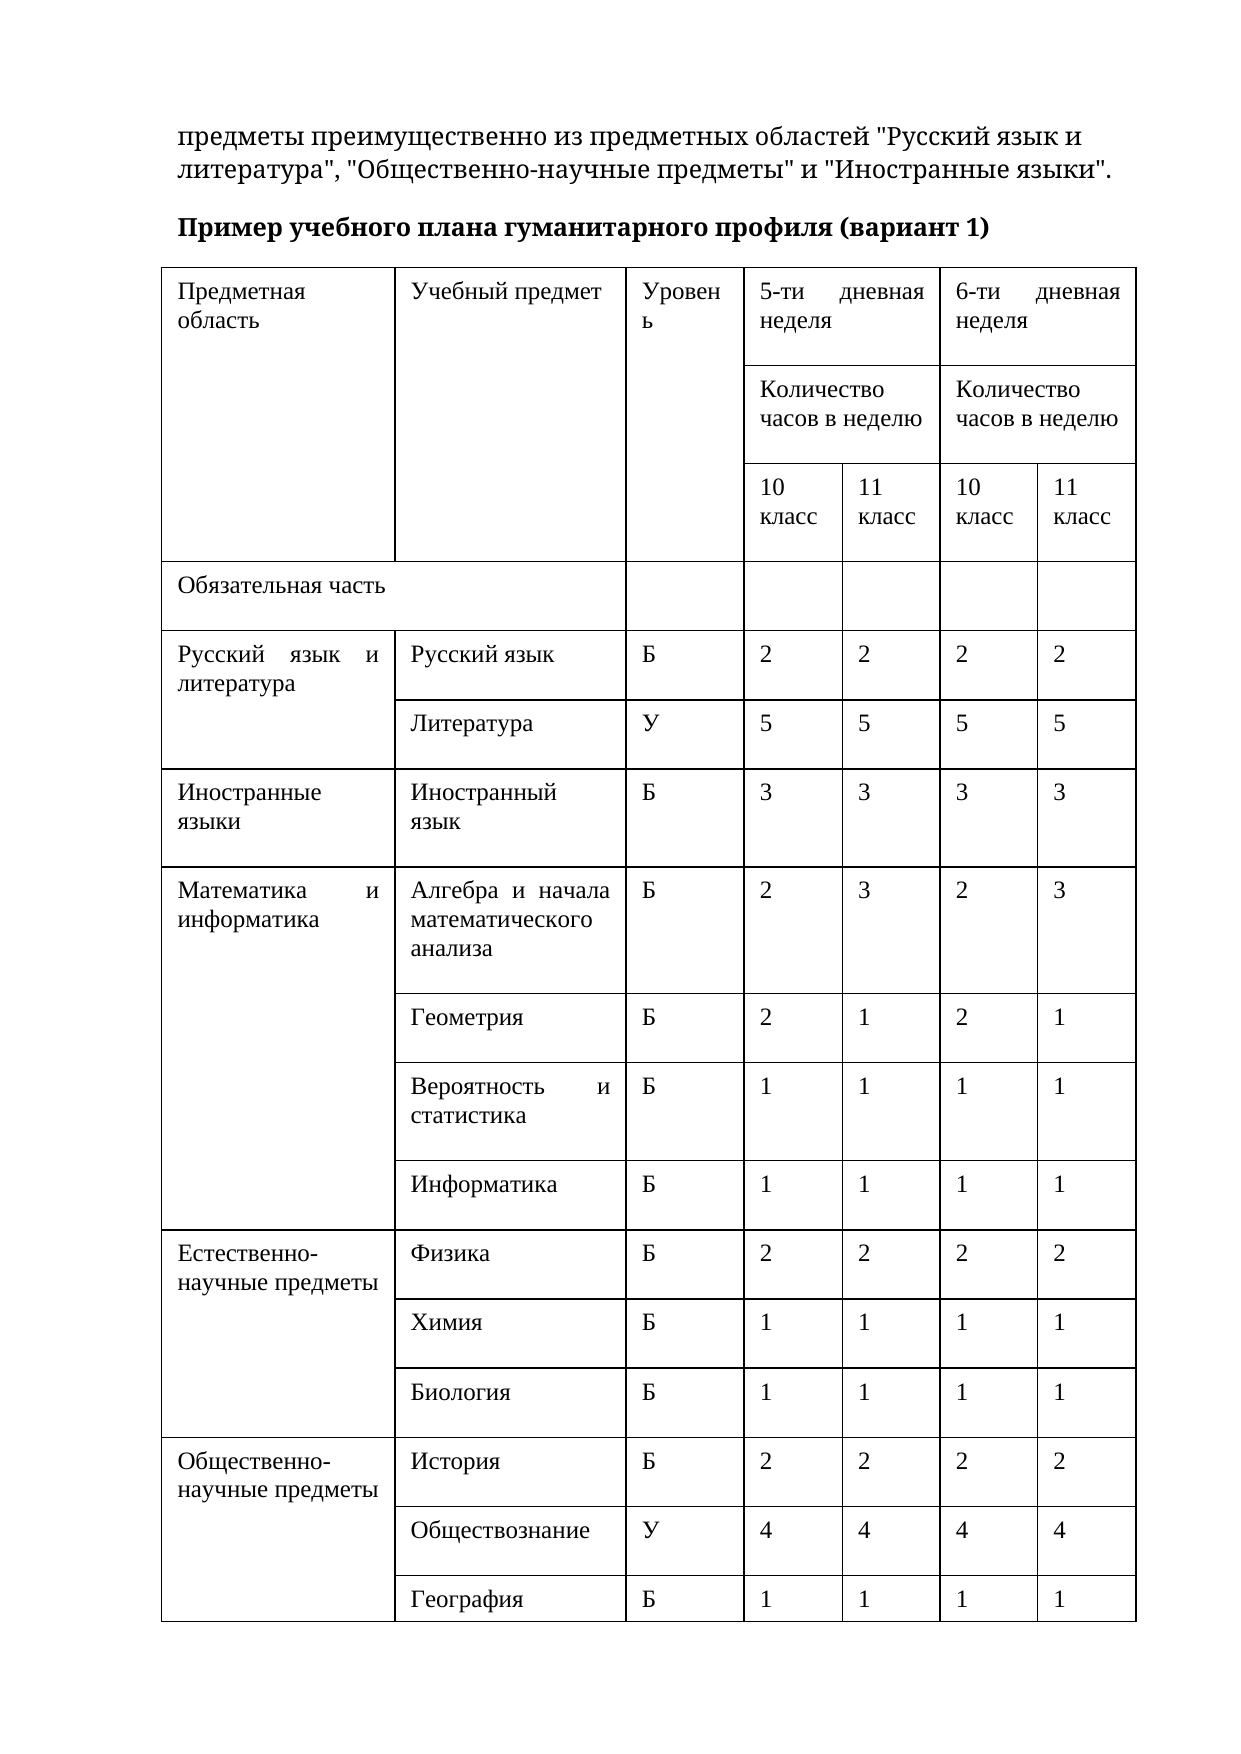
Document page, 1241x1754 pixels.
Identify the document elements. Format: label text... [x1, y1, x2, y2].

table_cell Физика [396, 1231, 625, 1298]
table_cell 1 [941, 1161, 1037, 1229]
table_cell Химия [396, 1300, 625, 1367]
table_cell Б [627, 1231, 743, 1298]
table_cell География [396, 1576, 625, 1621]
table_cell 1 [745, 1576, 842, 1621]
table_cell Иностранные языки [162, 770, 394, 866]
table_cell 2 [745, 994, 842, 1062]
table_cell 2 [745, 868, 842, 993]
table_cell Б [627, 1369, 743, 1436]
table_cell 1 [941, 1369, 1037, 1436]
table_cell 1 [1038, 1300, 1135, 1367]
table_cell 2 [941, 1438, 1037, 1506]
table_cell 5 [941, 701, 1037, 768]
table_cell Б [627, 1438, 743, 1506]
table_cell [941, 562, 1037, 630]
table_cell 2 [941, 1231, 1037, 1298]
table_cell 1 [941, 1300, 1037, 1367]
table_cell 4 [941, 1507, 1037, 1575]
table_cell У [627, 1507, 743, 1575]
table_cell 2 [941, 994, 1037, 1062]
table_cell Геометрия [396, 994, 625, 1062]
table_cell 1 [843, 1161, 939, 1229]
text Пример учебного плана гуманитарного профиля (вариант 1) [177, 209, 1152, 243]
table_cell 1 [1038, 1063, 1135, 1160]
table_cell 2 [843, 1438, 939, 1506]
table_cell 3 [1038, 868, 1135, 993]
table_cell 1 [745, 1369, 842, 1436]
table_header 6-ти дневная неделя [941, 268, 1135, 365]
table_cell 3 [941, 770, 1037, 866]
table_cell 1 [1038, 1369, 1135, 1436]
table_cell 1 [745, 1300, 842, 1367]
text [177, 118, 1152, 186]
table_cell 10 класс [745, 464, 842, 561]
table_cell [627, 562, 743, 630]
table_cell 11 класс [843, 464, 939, 561]
table_cell 2 [941, 868, 1037, 993]
table_header 5-ти дневная неделя [745, 268, 939, 365]
table_header Уровень [627, 268, 743, 561]
table_cell 2 [745, 631, 842, 699]
table_cell Б [627, 1300, 743, 1367]
table_cell Б [627, 770, 743, 866]
table_cell Естественно-научные предметы [162, 1231, 394, 1436]
table_cell 2 [843, 1231, 939, 1298]
table_cell [745, 562, 842, 630]
table_cell 2 [1038, 1231, 1135, 1298]
table_cell Обществознание [396, 1507, 625, 1575]
table_cell Б [627, 1161, 743, 1229]
table_cell Математика и информатика [162, 868, 394, 1229]
table_cell 1 [1038, 994, 1135, 1062]
table_cell 1 [1038, 1576, 1135, 1621]
table_cell 4 [1038, 1507, 1135, 1575]
table_cell Русский язык и литература [162, 631, 394, 768]
table_cell 1 [745, 1063, 842, 1160]
table_cell 3 [843, 770, 939, 866]
table_cell 1 [843, 1369, 939, 1436]
table_cell 1 [843, 1300, 939, 1367]
table_cell 1 [941, 1063, 1037, 1160]
table_cell 11 класс [1038, 464, 1135, 561]
table_cell 1 [941, 1576, 1037, 1621]
table_cell Алгебра и начала математического анализа [396, 868, 625, 993]
table_cell 1 [843, 1576, 939, 1621]
table_cell Б [627, 631, 743, 699]
table_cell 4 [745, 1507, 842, 1575]
table_cell История [396, 1438, 625, 1506]
table_cell 5 [745, 701, 842, 768]
table_cell 3 [843, 868, 939, 993]
table_cell Биология [396, 1369, 625, 1436]
table_cell 1 [843, 994, 939, 1062]
table_cell 2 [941, 631, 1037, 699]
table_cell Информатика [396, 1161, 625, 1229]
table_cell Б [627, 868, 743, 993]
table_cell Обязательная часть [162, 562, 625, 630]
table_cell 1 [843, 1063, 939, 1160]
table_cell 3 [745, 770, 842, 866]
table_cell [1038, 562, 1135, 630]
table_header Предметная область [162, 268, 394, 561]
table_cell [843, 562, 939, 630]
table_cell Б [627, 1063, 743, 1160]
table_cell Русский язык [396, 631, 625, 699]
table_cell 2 [1038, 1438, 1135, 1506]
table_cell Иностранный язык [396, 770, 625, 866]
table_cell 2 [745, 1231, 842, 1298]
table_cell У [627, 701, 743, 768]
table_cell Литература [396, 701, 625, 768]
table_cell 1 [1038, 1161, 1135, 1229]
table_cell 1 [745, 1161, 842, 1229]
table_cell 10 класс [941, 464, 1037, 561]
table_cell 2 [745, 1438, 842, 1506]
table_cell Б [627, 1576, 743, 1621]
table_cell Общественно-научные предметы [162, 1438, 394, 1621]
table_cell Вероятность и статистика [396, 1063, 625, 1160]
table_cell 5 [1038, 701, 1135, 768]
table_cell Количество часов в неделю [745, 366, 939, 463]
table_cell 5 [843, 701, 939, 768]
table_cell Количество часов в неделю [941, 366, 1135, 463]
table_cell Б [627, 994, 743, 1062]
table_cell 4 [843, 1507, 939, 1575]
table_cell 3 [1038, 770, 1135, 866]
table_cell 2 [843, 631, 939, 699]
table_cell 2 [1038, 631, 1135, 699]
table_header Учебный предмет [396, 268, 625, 561]
